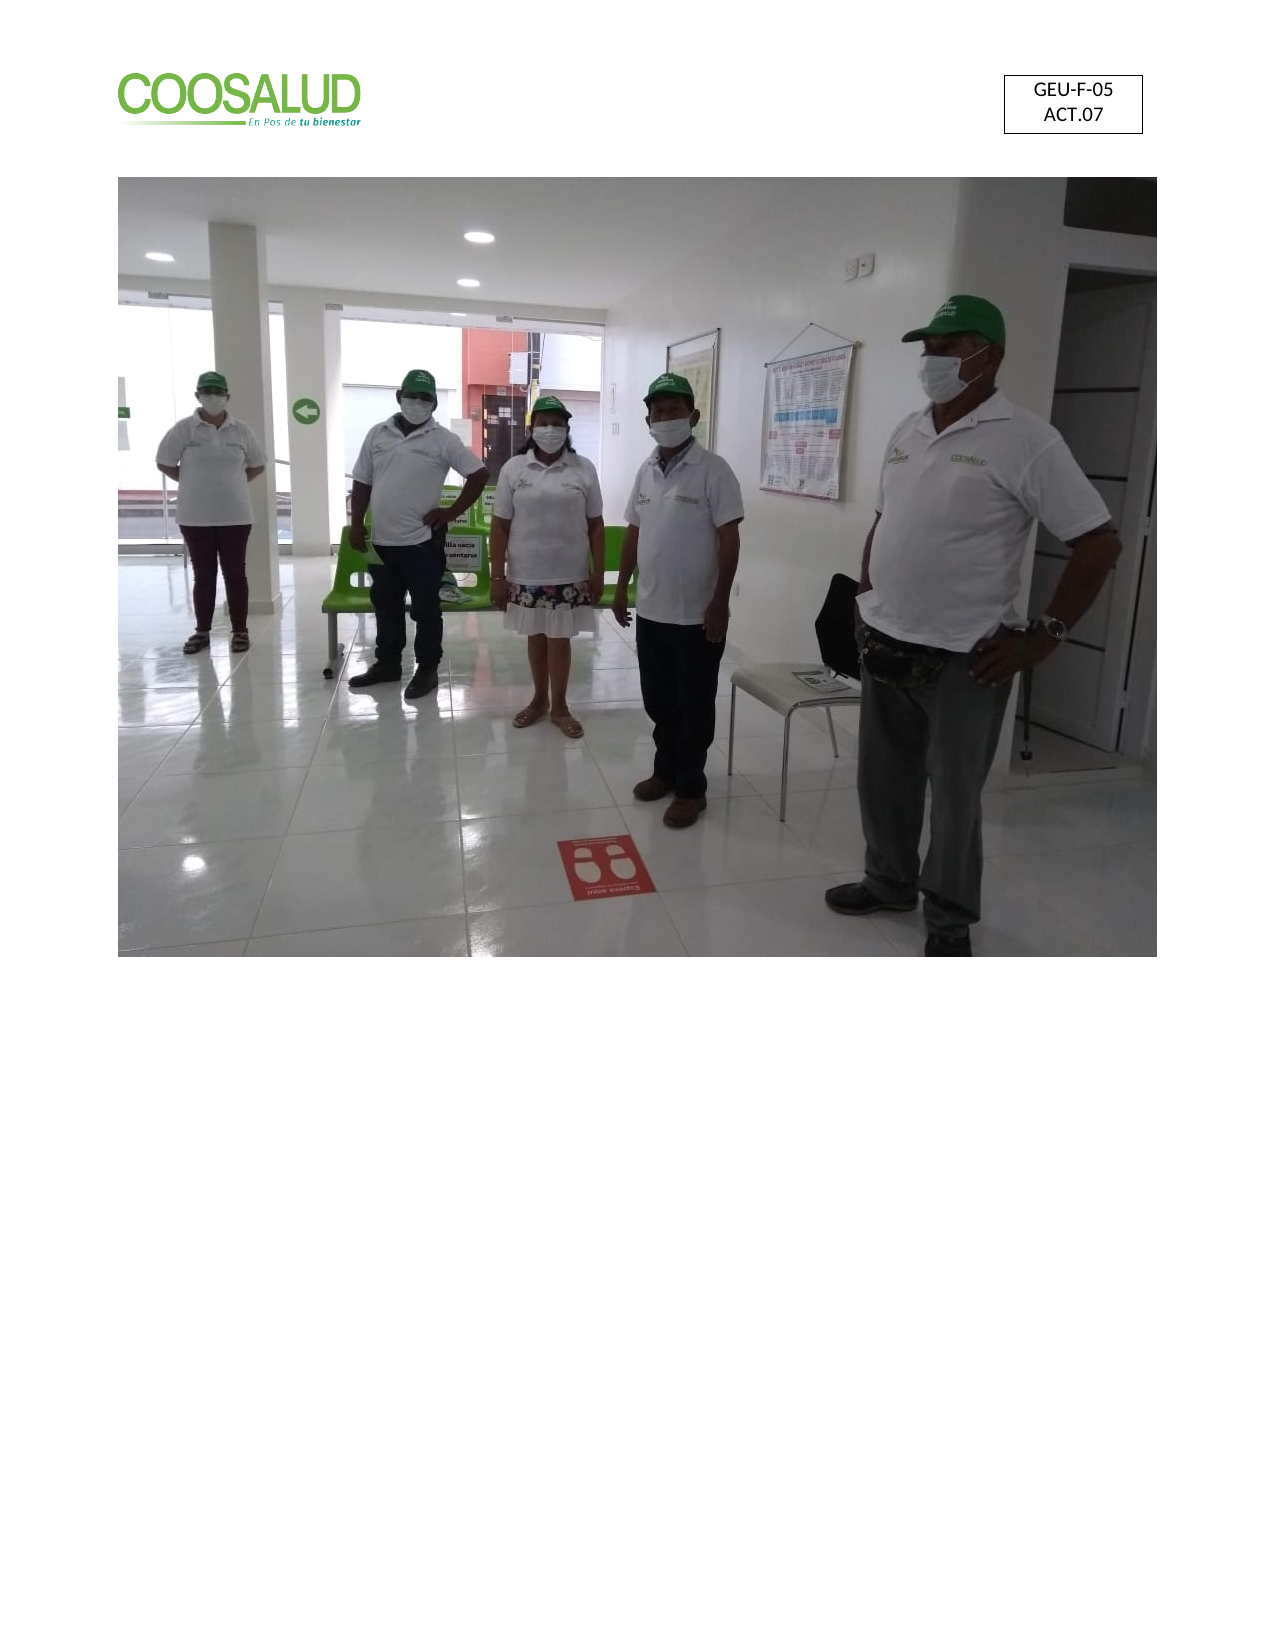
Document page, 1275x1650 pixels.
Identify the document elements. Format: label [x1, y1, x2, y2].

picture [118, 73, 361, 126]
picture [118, 177, 1157, 957]
